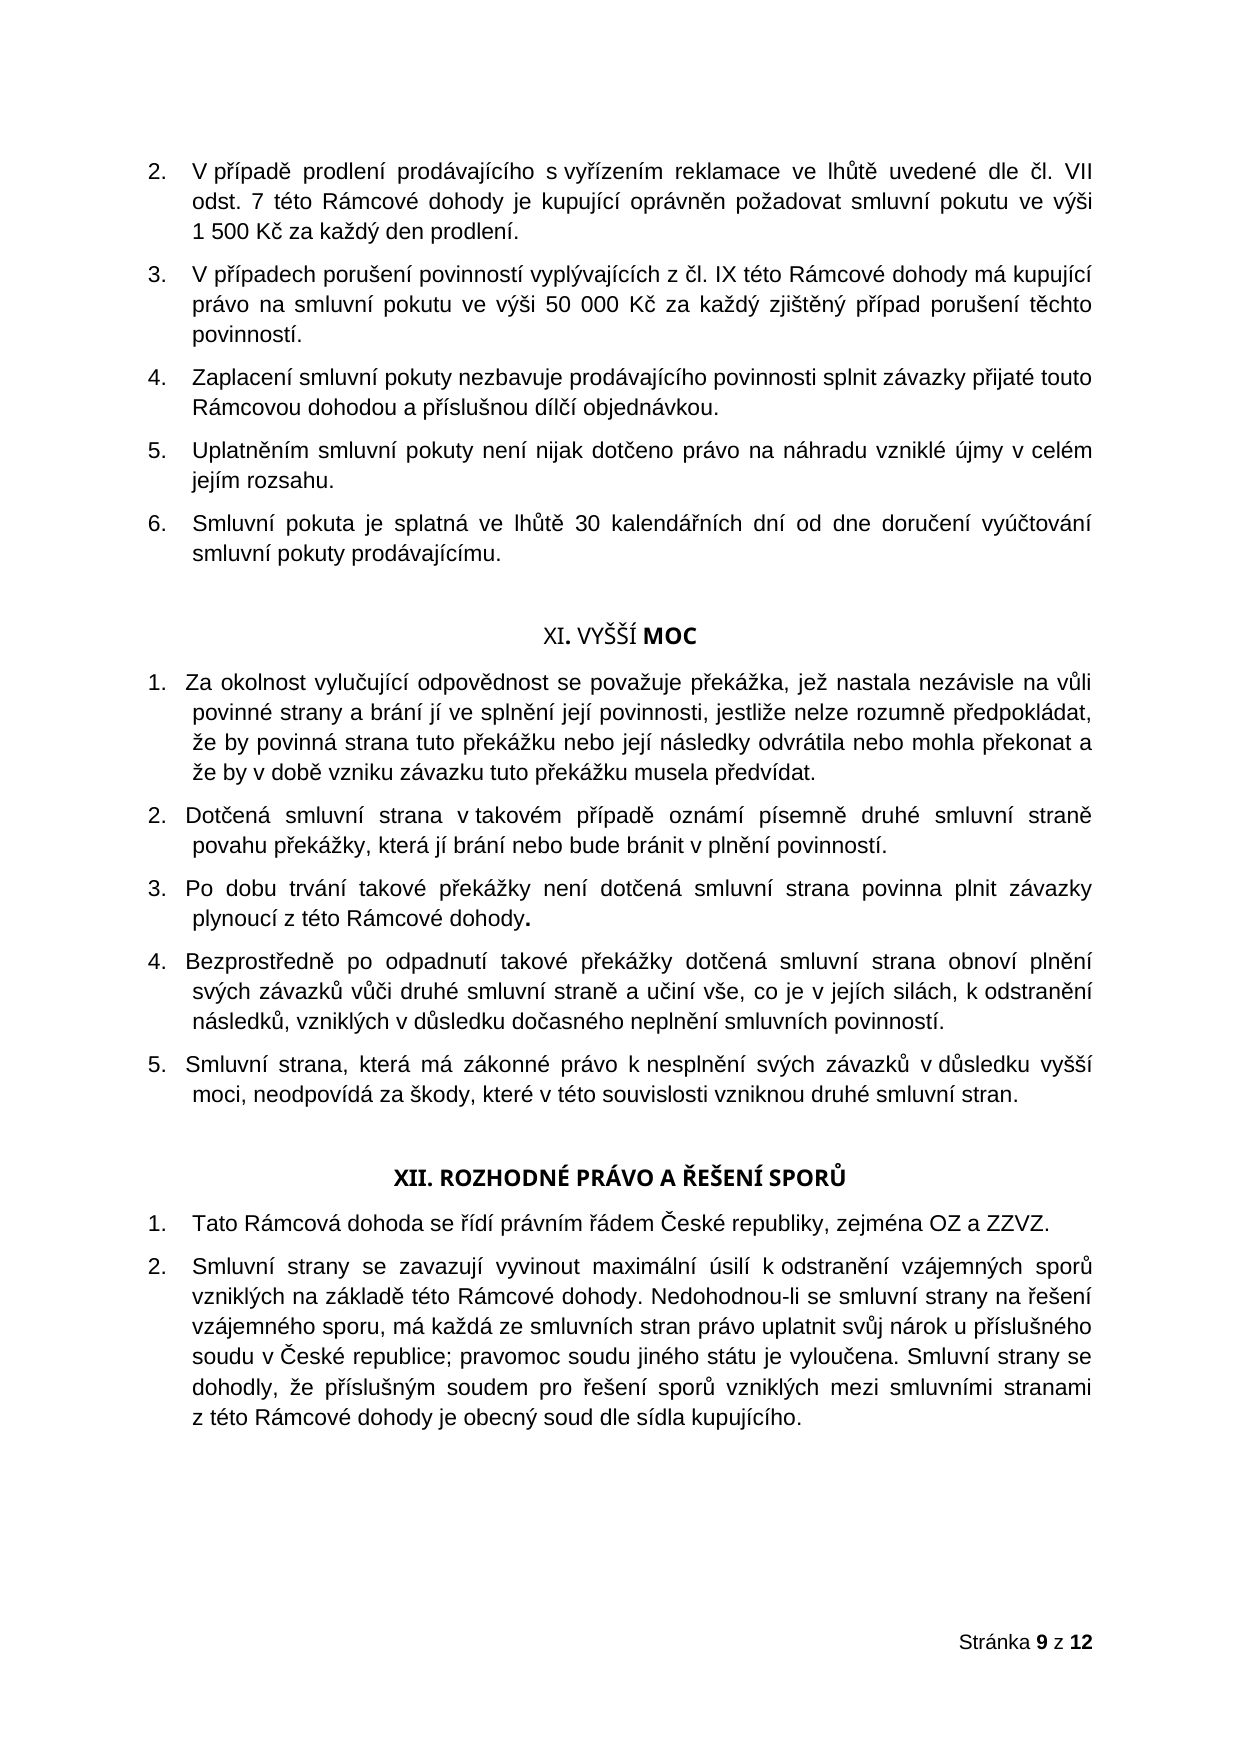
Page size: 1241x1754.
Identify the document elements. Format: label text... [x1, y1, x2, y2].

list V případech porušení povinností vyplývajících z čl. IX této Rámcové dohody má kupující právo na smluvní pokutu ve výši 50 000 Kč za každý zjištěný případ porušení těchto povinností. [148, 261, 1093, 348]
list V případě prodlení prodávajícího s vyřízením reklamace ve lhůtě uvedené dle čl. VII odst. 7 této Rámcové dohody je kupující oprávněn požadovat smluvní pokutu ve výši 1 500 Kč za každý den prodlení. [148, 158, 1093, 244]
list Dotčená smluvní strana v takovém případě oznámí písemně druhé smluvní straně povahu překážky, která jí brání nebo bude bránit v plnění povinností. [148, 802, 1093, 859]
list Zaplacení smluvní pokuty nezbavuje prodávajícího povinnosti splnit závazky přijaté touto Rámcovou dohodou a příslušnou dílčí objednávkou. [148, 364, 1093, 421]
list Smluvní strany se zavazují vyvinout maximální úsilí k odstranění vzájemných sporů vzniklých na základě této Rámcové dohody. Nedohodnou-li se smluvní strany na řešení vzájemného sporu, má každá ze smluvních stran právo uplatnit svůj nárok u příslušného soudu v České republice; pravomoc soudu jiného státu je vyloučena. Smluvní strany se dohodly, že příslušným soudem pro řešení sporů vzniklých mezi smluvními stranami z této Rámcové dohody je obecný soud dle sídla kupujícího. [148, 1253, 1093, 1430]
list Smluvní pokuta je splatná ve lhůtě 30 kalendářních dní od dne doručení vyúčtování smluvní pokuty prodávajícímu. [148, 510, 1093, 566]
list Tato Rámcová dohoda se řídí právním řádem České republiky, zejména OZ a ZZVZ. [148, 1210, 1093, 1236]
list Smluvní strana, která má zákonné právo k nesplnění svých závazků v důsledku vyšší moci, neodpovídá za škody, které v této souvislosti vzniknou druhé smluvní stran. [148, 1051, 1093, 1108]
list Za okolnost vylučující odpovědnost se považuje překážka, jež nastala nezávisle na vůli povinné strany a brání jí ve splnění její povinnosti, jestliže nelze rozumně předpokládat, že by povinná strana tuto překážku nebo její následky odvrátila nebo mohla překonat a že by v době vzniku závazku tuto překážku musela předvídat. [148, 669, 1093, 786]
list Bezprostředně po odpadnutí takové překážky dotčená smluvní strana obnoví plnění svých závazků vůči druhé smluvní straně a učiní vše, co je v jejích silách, k odstranění následků, vzniklých v důsledku dočasného neplnění smluvních povinností. [148, 948, 1093, 1035]
list Uplatněním smluvní pokuty není nijak dotčeno právo na náhradu vzniklé újmy v celém jejím rozsahu. [148, 437, 1093, 493]
list XI. VYŠŠÍ MOC [148, 620, 1093, 652]
list XII. ROZHODNÉ PRÁVO A ŘEŠENÍ SPORŮ [148, 1161, 1093, 1193]
list Po dobu trvání takové překážky není dotčená smluvní strana povinna plnit závazky plynoucí z této Rámcové dohody. [148, 875, 1093, 932]
